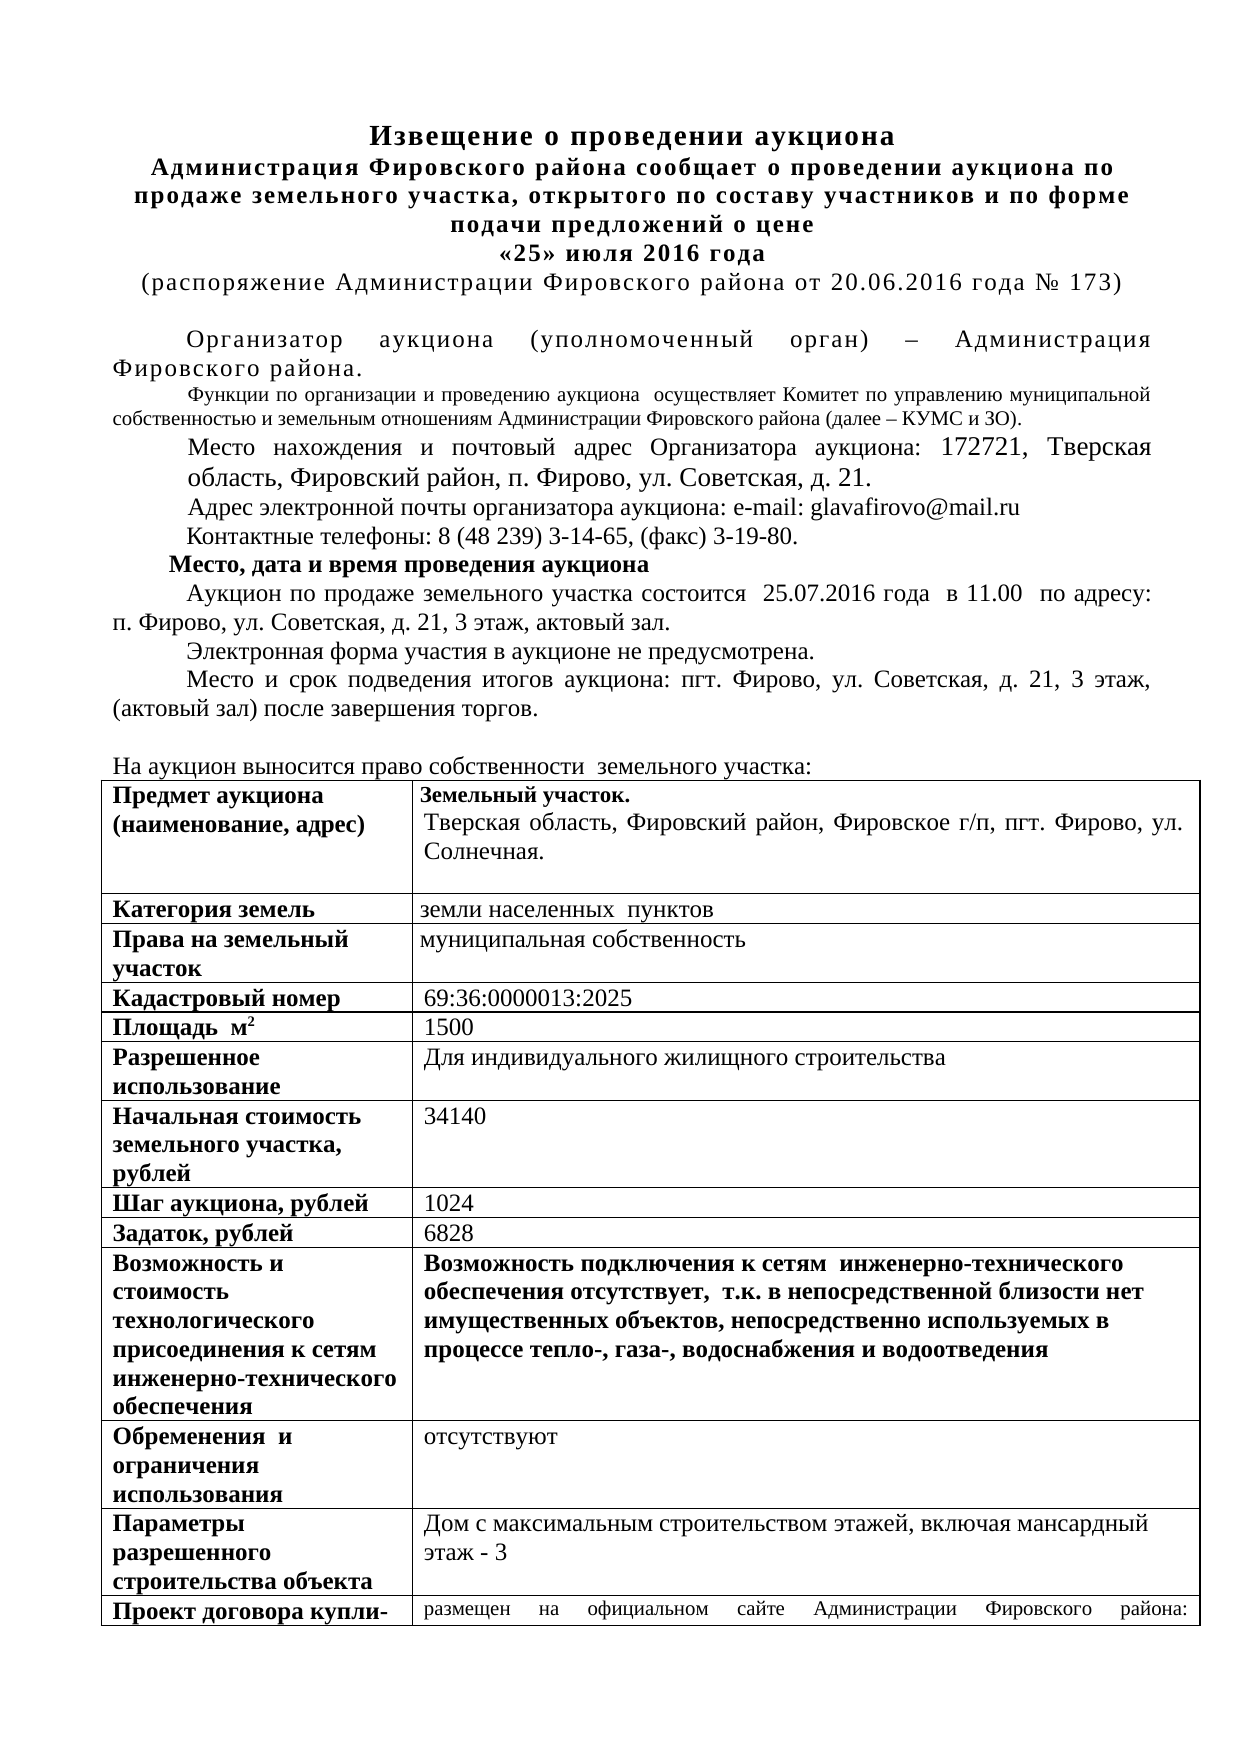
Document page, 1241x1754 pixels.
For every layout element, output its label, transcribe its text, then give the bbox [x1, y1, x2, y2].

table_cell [413, 1596, 1199, 1624]
table_cell Начальная стоимость земельного участка, рублей [102, 1101, 412, 1187]
text Организатор аукциона (уполномоченный орган) – Администрация Фировского района. [112, 324, 1152, 382]
table_cell Возможность и стоимость технологического присоединения к сетям инженерно-технического обеспечения [102, 1248, 412, 1420]
table_cell 34140 [413, 1101, 1199, 1187]
table_cell Права на земельный участок [102, 924, 412, 982]
table_cell Разрешенное использование [102, 1042, 412, 1100]
text Адрес электронной почты организатора аукциона: e-mail: glavafirovo@mail.ru [187, 492, 1133, 521]
text Место нахождения и почтовый адрес Организатора аукциона: 172721, Тверская область, Фировский район, п. Фирово, ул. Советская, д. 21. [187, 430, 1152, 492]
table_cell земли населенных пунктов [413, 894, 1199, 923]
text Контактные телефоны: 8 (48 239) 3-14-65, (факс) 3-19-80. [112, 521, 1152, 549]
text Место и срок подведения итогов аукциона: пгт. Фирово, ул. Советская, д. 21, 3 этаж, (актовый зал) после завершения торгов. [112, 664, 1152, 722]
table_cell 69:36:0000013:2025 [413, 983, 1199, 1011]
text Электронная форма участия в аукционе не предусмотрена. [112, 636, 1152, 664]
table_cell муниципальная собственность [413, 924, 1199, 982]
table_header Предмет аукциона (наименование, адрес) [102, 781, 412, 893]
table_header Земельный участок. Тверская область, Фировский район, Фировское г/п, пгт. Фирово, ул. Солнечная. [413, 781, 1199, 893]
text На аукцион выносится право собственности земельного участка: [112, 751, 1152, 779]
text Место, дата и время проведения аукциона [112, 549, 1152, 578]
text Администрация Фировского района сообщает о проведении аукциона по продаже земельного участка, открытого по составу участников и по форме подачи предложений о цене [112, 152, 1152, 238]
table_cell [102, 1596, 412, 1624]
table_cell 6828 [413, 1218, 1199, 1247]
table_cell Задаток, рублей [102, 1218, 412, 1247]
text Функции по организации и проведению аукциона осуществляет Комитет по управлению муниципальной собственностью и земельным отношениям Администрации Фировского района (далее – КУМС и ЗО). [112, 382, 1152, 430]
text (распоряжение Администрации Фировского района от 20.06.2016 года № 173) [56, 267, 1152, 295]
table_cell отсутствуют [413, 1421, 1199, 1507]
text Аукцион по продаже земельного участка состоится 25.07.2016 года в 11.00 по адресу: п. Фирово, ул. Советская, д. 21, 3 этаж, актовый зал. [112, 578, 1152, 636]
table_cell Кадастровый номер [102, 983, 412, 1011]
table_cell 1024 [413, 1188, 1199, 1217]
table_cell Параметры разрешенного строительства объекта [102, 1509, 412, 1595]
table_cell Обременения и ограничения использования [102, 1421, 412, 1507]
table_cell Для индивидуального жилищного строительства [413, 1042, 1199, 1100]
text Извещение о проведении аукциона [112, 118, 1152, 152]
table_cell Возможность подключения к сетям инженерно-технического обеспечения отсутствует, т.к. в непосредственной близости нет имущественных объектов, непосредственно используемых в процессе тепло-, газа-, водоснабжения и водоотведения [413, 1248, 1199, 1420]
table_cell Дом с максимальным строительством этажей, включая мансардный этаж - 3 [413, 1509, 1199, 1595]
text «25» июля 2016 года [112, 238, 1152, 267]
table_cell Площадь м2 [102, 1013, 412, 1041]
table_cell Шаг аукциона, рублей [102, 1188, 412, 1217]
table_cell Категория земель [102, 894, 412, 923]
table_cell 1500 [413, 1013, 1199, 1041]
